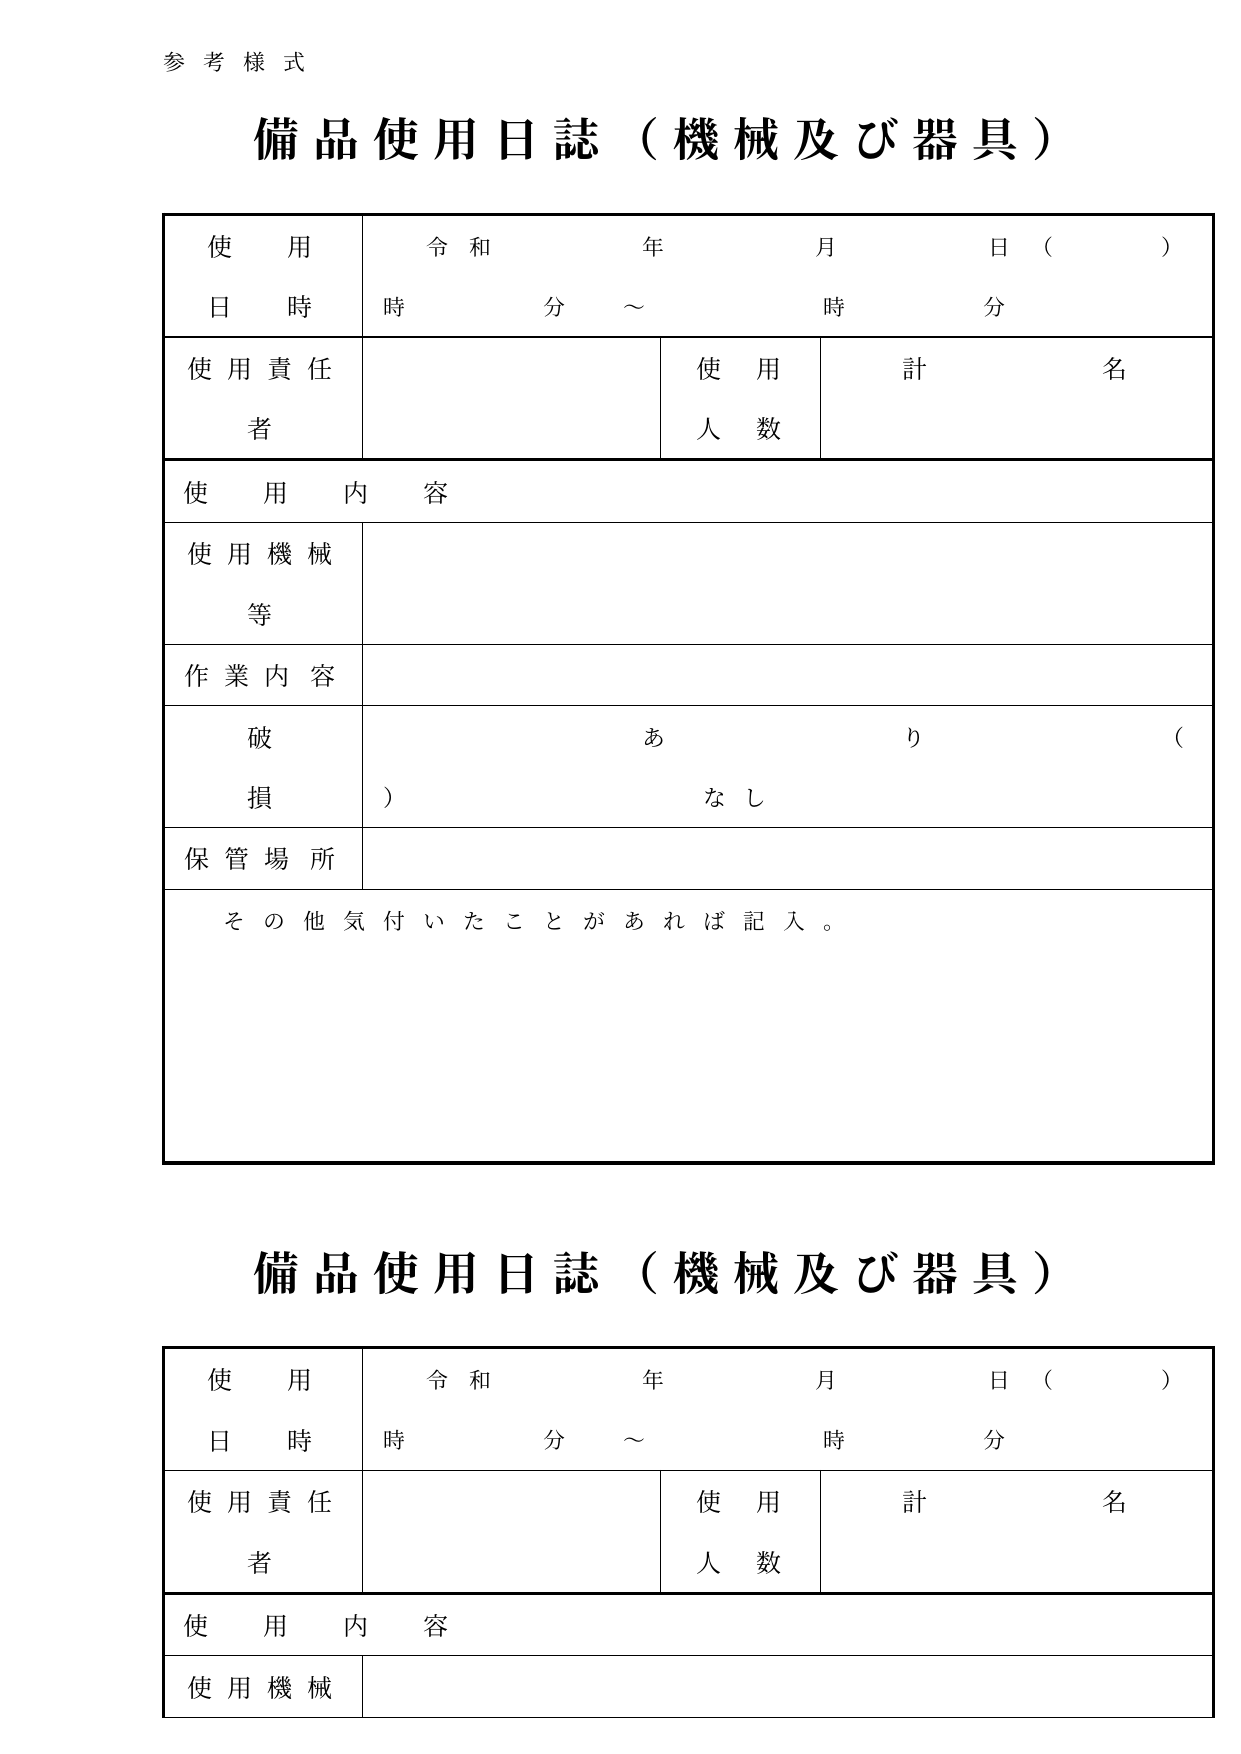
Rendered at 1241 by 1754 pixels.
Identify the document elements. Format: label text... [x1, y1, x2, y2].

table_header 令和 年 月 日（ ） 時 分 ～ 時 分 [363, 216, 1212, 336]
table_header 令和 年 月 日（ ） 時 分 ～ 時 分 [363, 1349, 1212, 1470]
table_cell 使用機械等 [165, 523, 362, 644]
table_cell あり（ ） なし [363, 706, 1212, 827]
table_header 使 用 日 時 [165, 1349, 362, 1470]
table_cell [363, 1656, 1212, 1717]
table_cell 使 用 人 数 [661, 338, 820, 458]
table_cell [363, 1471, 660, 1592]
text 備品使用日誌（機械及び器具） [163, 92, 1183, 182]
table_cell [363, 338, 660, 458]
table_cell 使 用 内 容 [165, 461, 1212, 522]
table_cell 保管場所 [165, 828, 362, 888]
table_cell [363, 645, 1212, 705]
table_cell [363, 523, 1212, 644]
table_cell [363, 828, 1212, 888]
table_cell 計 名 [821, 1471, 1212, 1592]
table_cell その他気付いたことがあれば記入。 [165, 890, 1212, 1161]
table_cell 作業内容 [165, 645, 362, 705]
text 備品使用日誌（機械及び器具） [163, 1225, 1183, 1316]
text 参考様式 [163, 31, 1183, 92]
table_cell 計 名 [821, 338, 1212, 458]
table_cell 使用責任者 [165, 1471, 362, 1592]
table_cell 使用責任者 [165, 338, 362, 458]
table_cell 使 用 人 数 [661, 1471, 820, 1592]
table_cell 破 損 [165, 706, 362, 827]
table_cell 使用機械等 [165, 1656, 362, 1717]
table_header 使 用 日 時 [165, 216, 362, 336]
table_cell 使 用 内 容 [165, 1595, 1212, 1655]
